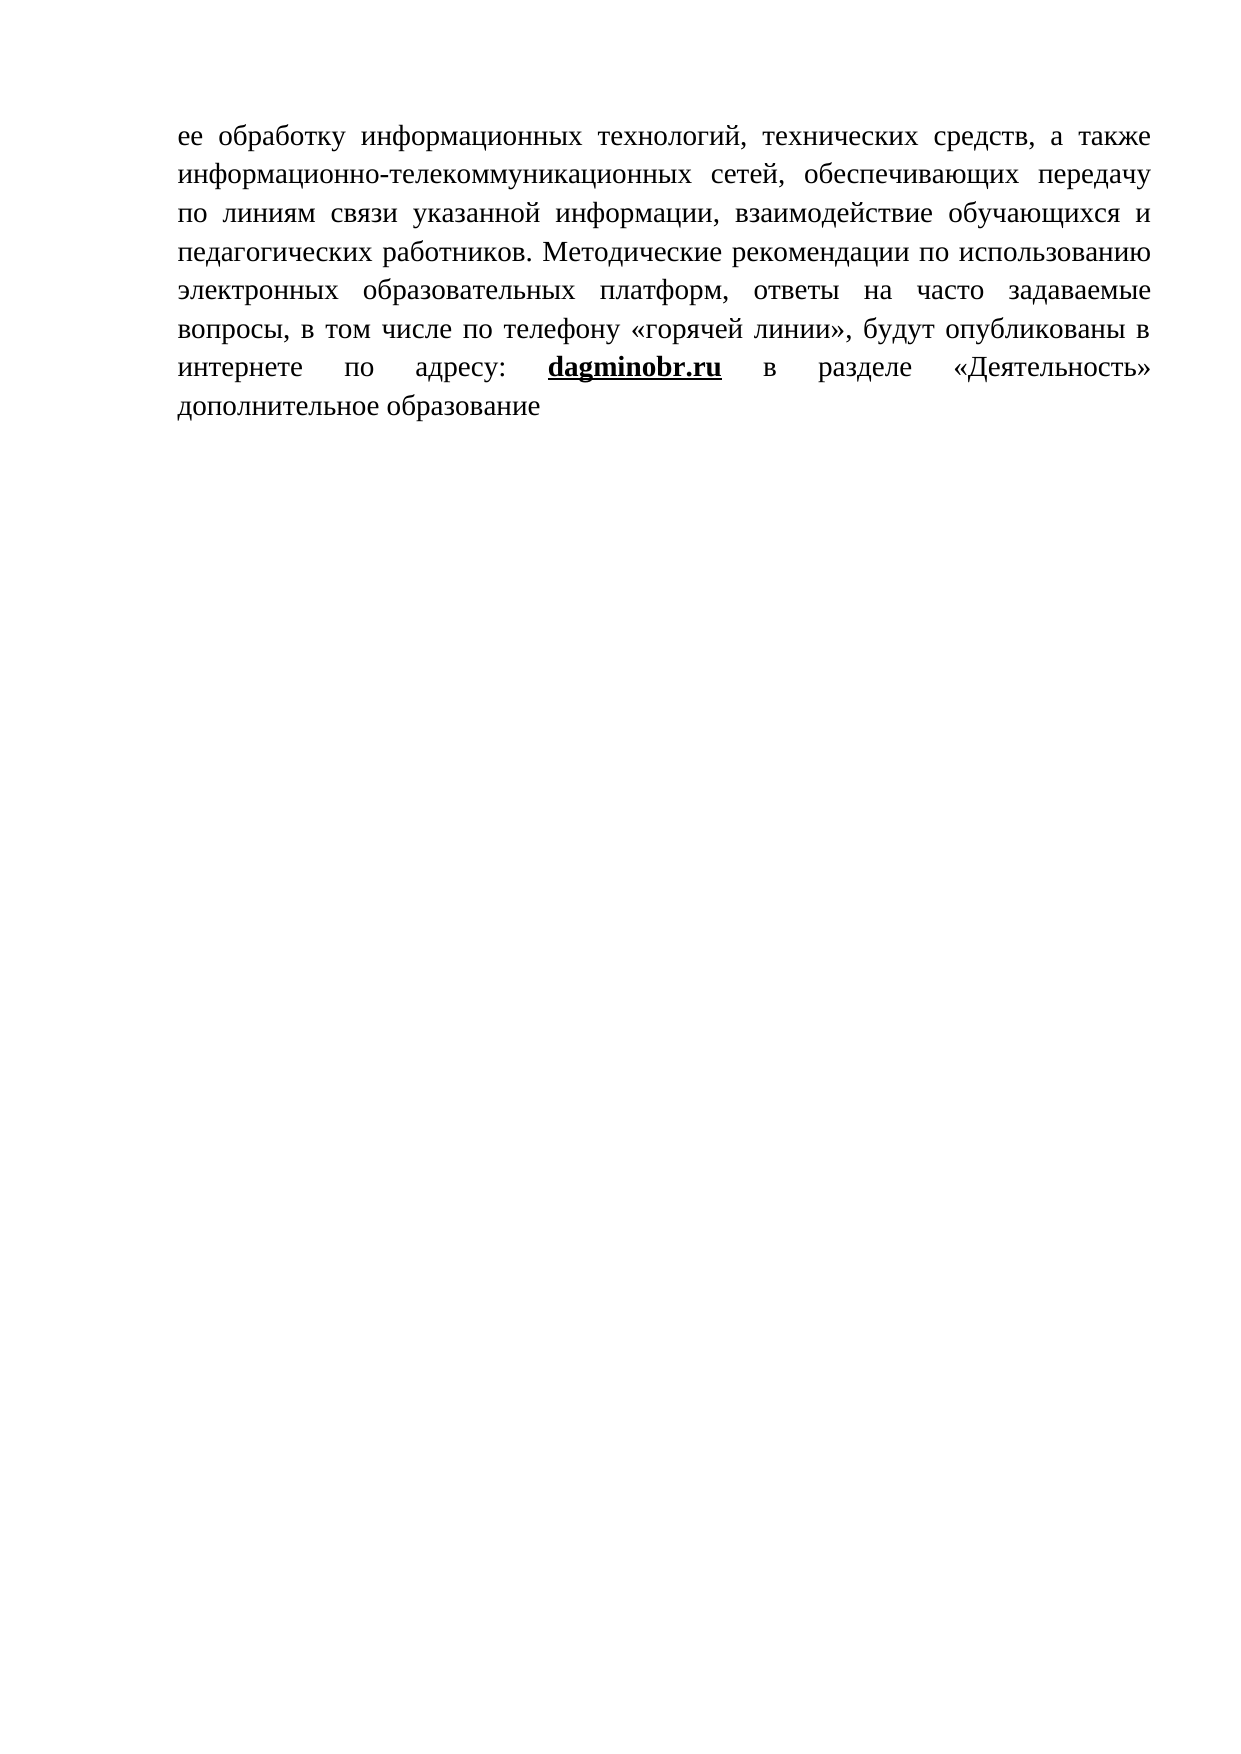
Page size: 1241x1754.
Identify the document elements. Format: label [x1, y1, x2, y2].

text [177, 118, 1152, 421]
